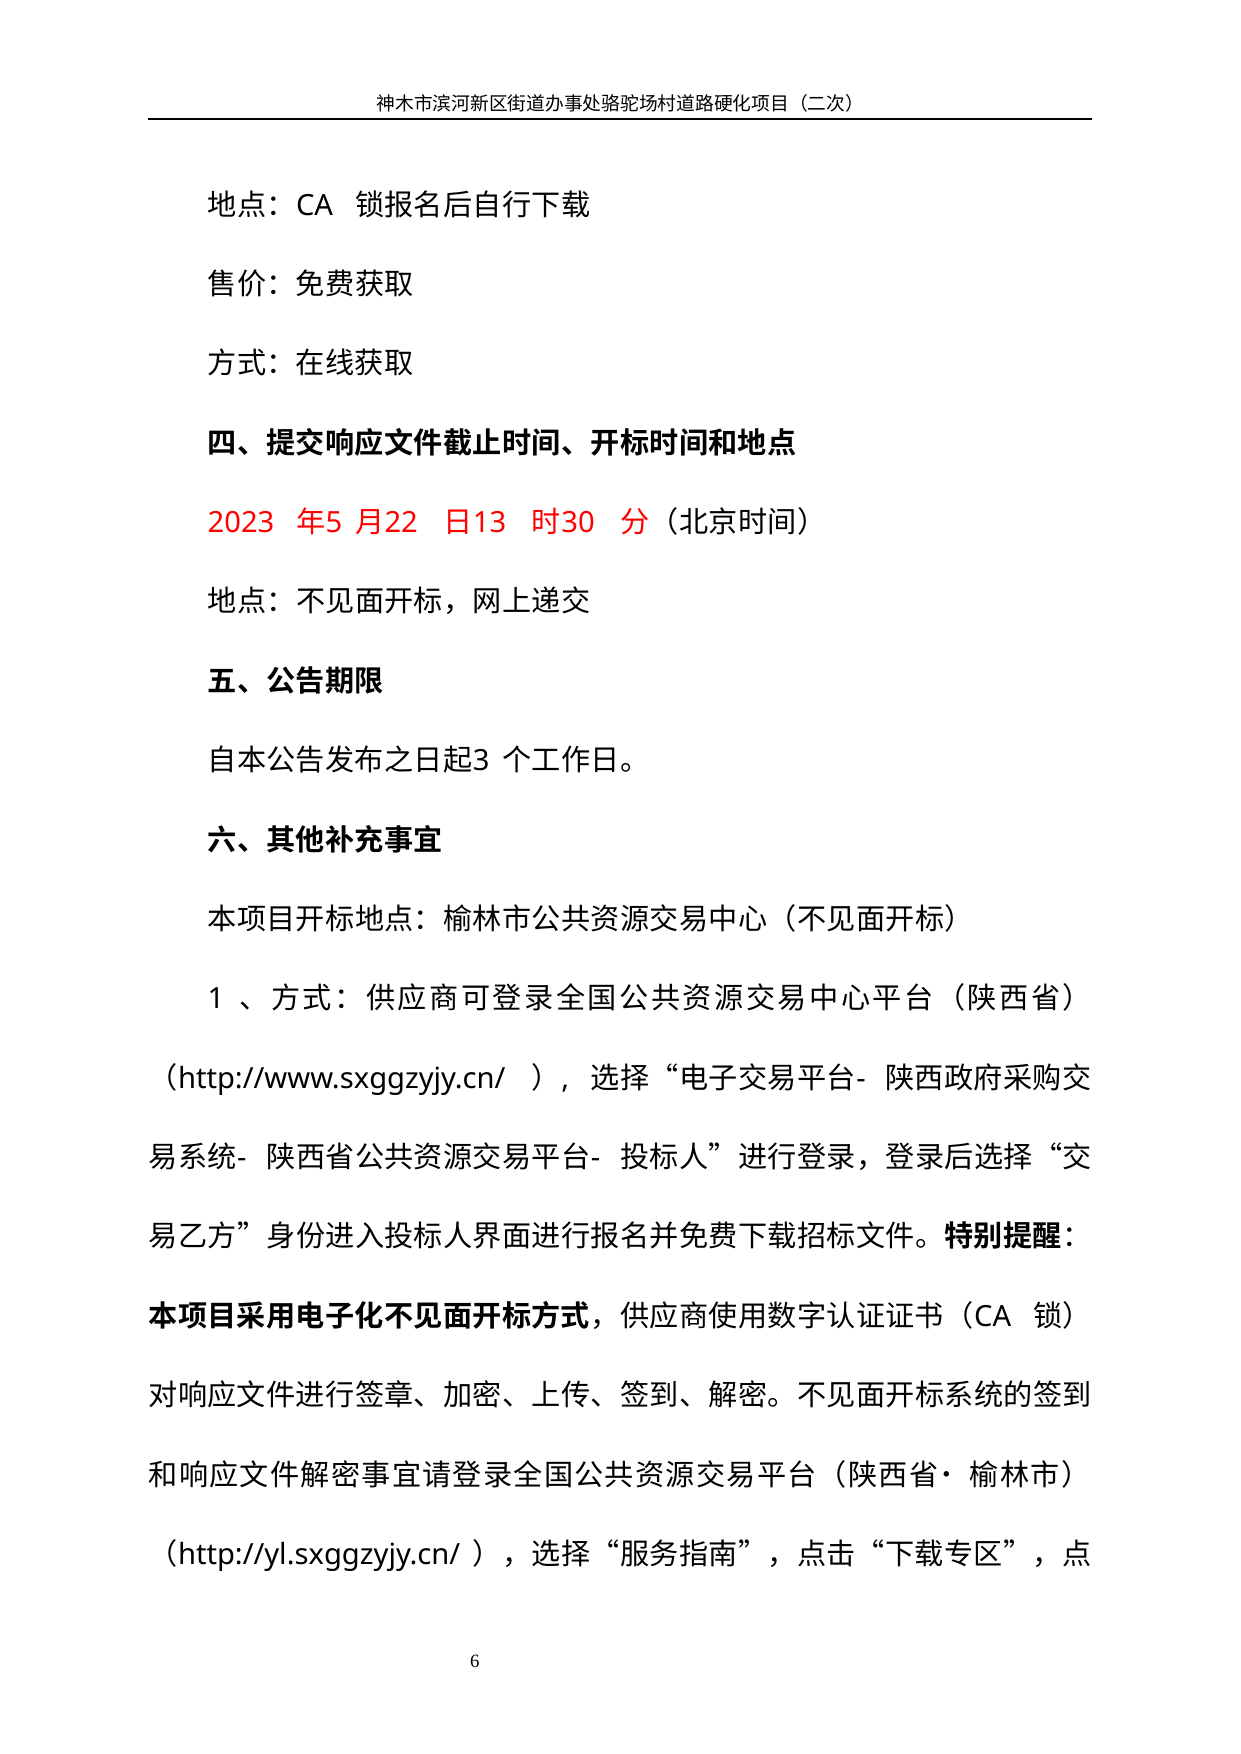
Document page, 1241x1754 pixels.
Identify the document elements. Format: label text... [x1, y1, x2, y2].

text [148, 956, 1092, 1591]
text 六、其他补充事宜 [148, 798, 1092, 877]
text 地点：CA锁报名后自行下载 [148, 163, 1092, 242]
text 地点：不见面开标，网上递交 [148, 559, 1092, 639]
text 售价：免费获取 [148, 242, 1092, 321]
text 方式：在线获取 [148, 321, 1092, 401]
text 五、公告期限 [148, 639, 1092, 718]
text 自本公告发布之日起3个工作日。 [148, 718, 1092, 798]
text 2023年5月22日13时30分（北京时间） [148, 480, 1092, 559]
text 本项目开标地点：榆林市公共资源交易中心（不见面开标） [148, 877, 1092, 956]
text 四、提交响应文件截止时间、开标时间和地点 [148, 401, 1092, 480]
